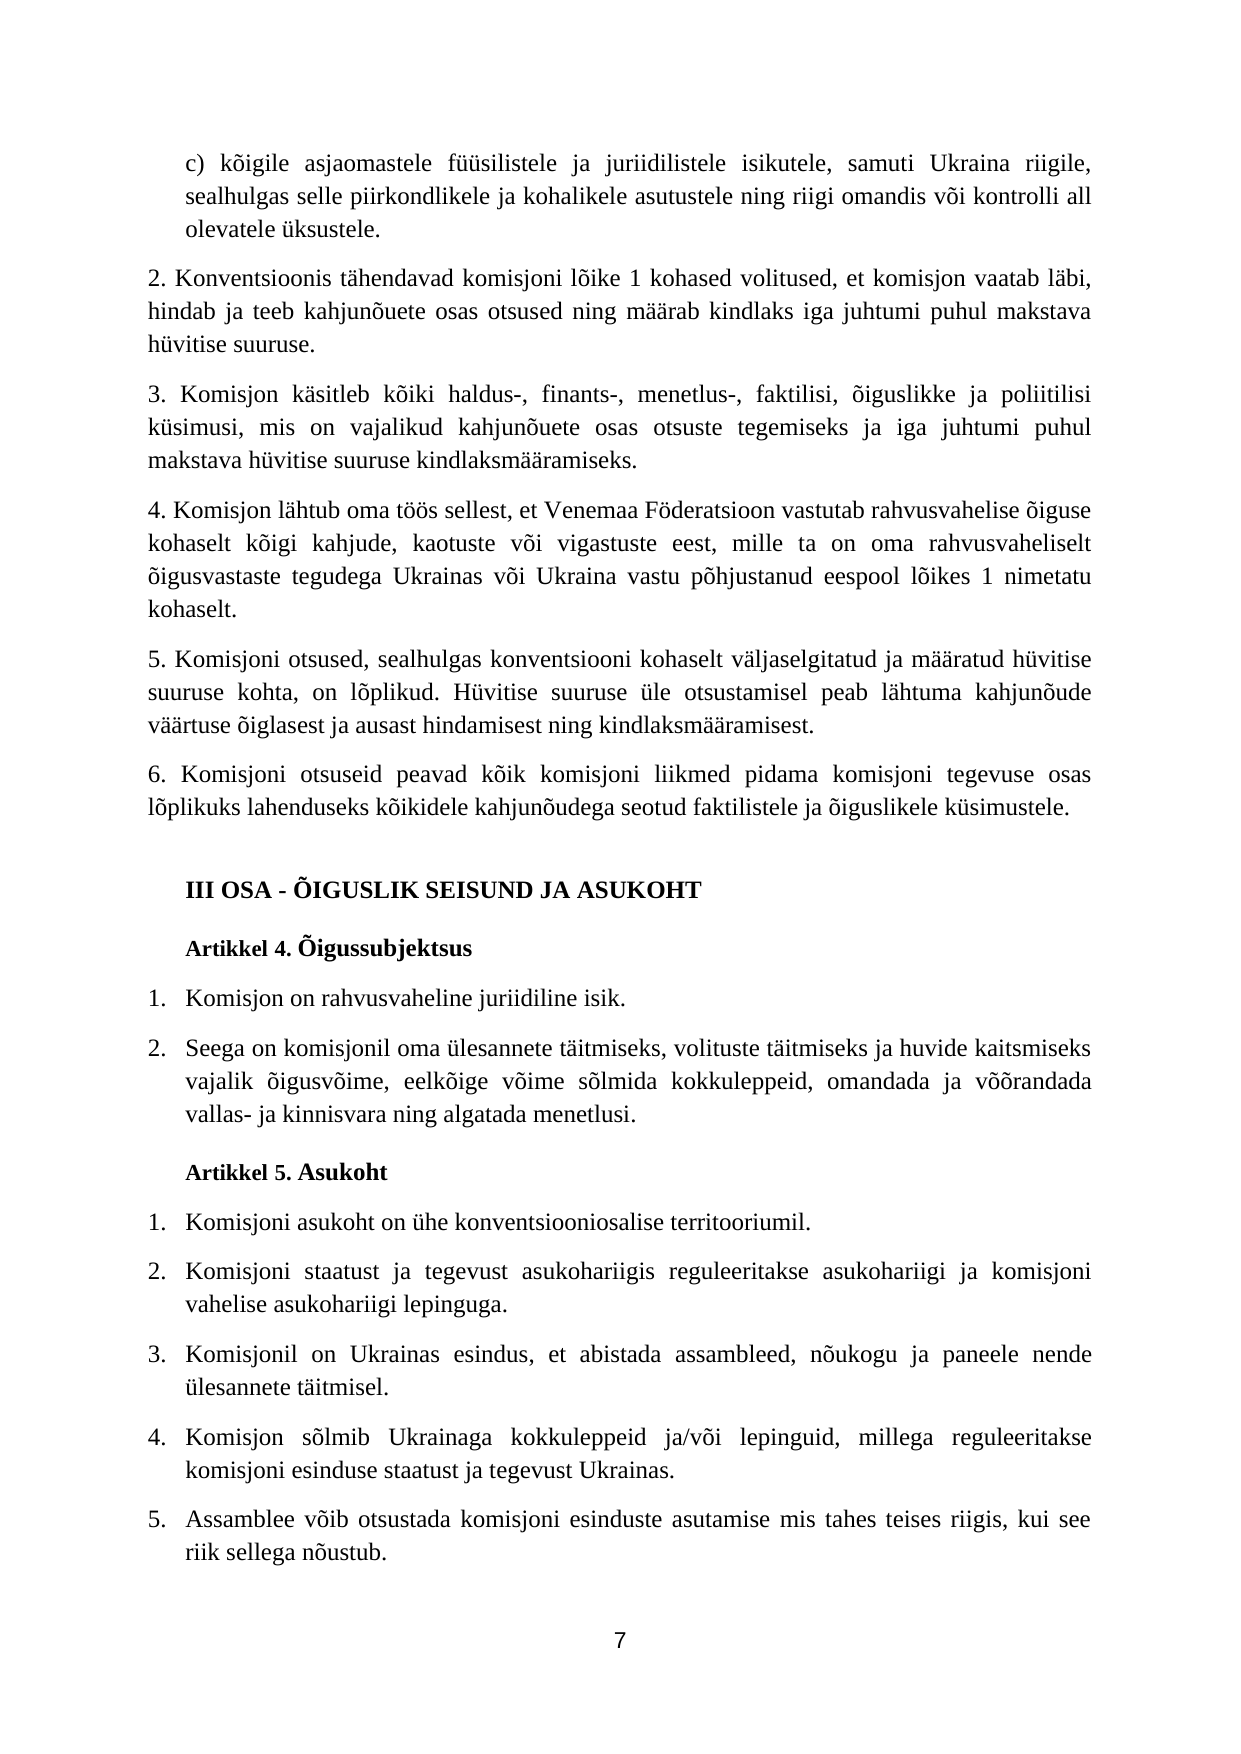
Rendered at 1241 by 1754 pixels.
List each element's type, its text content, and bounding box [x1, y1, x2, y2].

text 6. Komisjoni otsuseid peavad kõik komisjoni liikmed pidama komisjoni tegevuse osas lõplikuks lahenduseks kõikidele kahjunõudega seotud faktilistele ja õiguslikele küsimustele. [148, 759, 1092, 821]
list Assamblee võib otsustada komisjoni esinduste asutamise mis tahes teises riigis, kui see riik sellega nõustub. [148, 1504, 1092, 1566]
text 4. Komisjon lähtub oma töös sellest, et Venemaa Föderatsioon vastutab rahvusvahelise õiguse kohaselt kõigi kahjude, kaotuste või vigastuste eest, mille ta on oma rahvusvaheliselt õigusvastaste tegudega Ukrainas või Ukraina vastu põhjustanud eespool lõikes 1 nimetatu kohaselt. [148, 495, 1092, 623]
text 5. Komisjoni otsused, sealhulgas konventsiooni kohaselt väljaselgitatud ja määratud hüvitise suuruse kohta, on lõplikud. Hüvitise suuruse üle otsustamisel peab lähtuma kahjunõude väärtuse õiglasest ja ausast hindamisest ning kindlaksmääramisest. [148, 644, 1092, 738]
text 3. Komisjon käsitleb kõiki haldus-, finants-, menetlus-, faktilisi, õiguslikke ja poliitilisi küsimusi, mis on vajalikud kahjunõuete osas otsuste tegemiseks ja iga juhtumi puhul makstava hüvitise suuruse kindlaksmääramiseks. [148, 379, 1092, 474]
subtitle III OSA - ÕIGUSLIK SEISUND JA ASUKOHT [185, 875, 1092, 904]
list Seega on komisjonil oma ülesannete täitmiseks, volituste täitmiseks ja huvide kaitsmiseks vajalik õigusvõime, eelkõige võime sõlmida kokkuleppeid, omandada ja võõrandada vallas- ja kinnisvara ning algatada menetlusi. [148, 1033, 1092, 1128]
list Komisjonil on Ukrainas esindus, et abistada assambleed, nõukogu ja paneele nende ülesannete täitmisel. [148, 1339, 1092, 1401]
list Komisjon sõlmib Ukrainaga kokkuleppeid ja/või lepinguid, millega reguleeritakse komisjoni esinduse staatust ja tegevust Ukrainas. [148, 1422, 1092, 1483]
list Komisjon on rahvusvaheline juriidiline isik. [148, 983, 1092, 1012]
text c) kõigile asjaomastele füüsilistele ja juriidilistele isikutele, samuti Ukraina riigile, sealhulgas selle piirkondlikele ja kohalikele asutustele ning riigi omandis või kontrolli all olevatele üksustele. [185, 148, 1092, 242]
list Komisjoni asukoht on ühe konventsiooniosalise territooriumil. [148, 1207, 1092, 1235]
text 2. Konventsioonis tähendavad komisjoni lõike 1 kohased volitused, et komisjon vaatab läbi, hindab ja teeb kahjunõuete osas otsused ning määrab kindlaks iga juhtumi puhul makstava hüvitise suuruse. [148, 263, 1092, 358]
subtitle Õigussubjektsus [185, 933, 1092, 962]
list Komisjoni staatust ja tegevust asukohariigis reguleeritakse asukohariigi ja komisjoni vahelise asukohariigi lepinguga. [148, 1256, 1092, 1318]
subtitle Asukoht [185, 1157, 1092, 1186]
